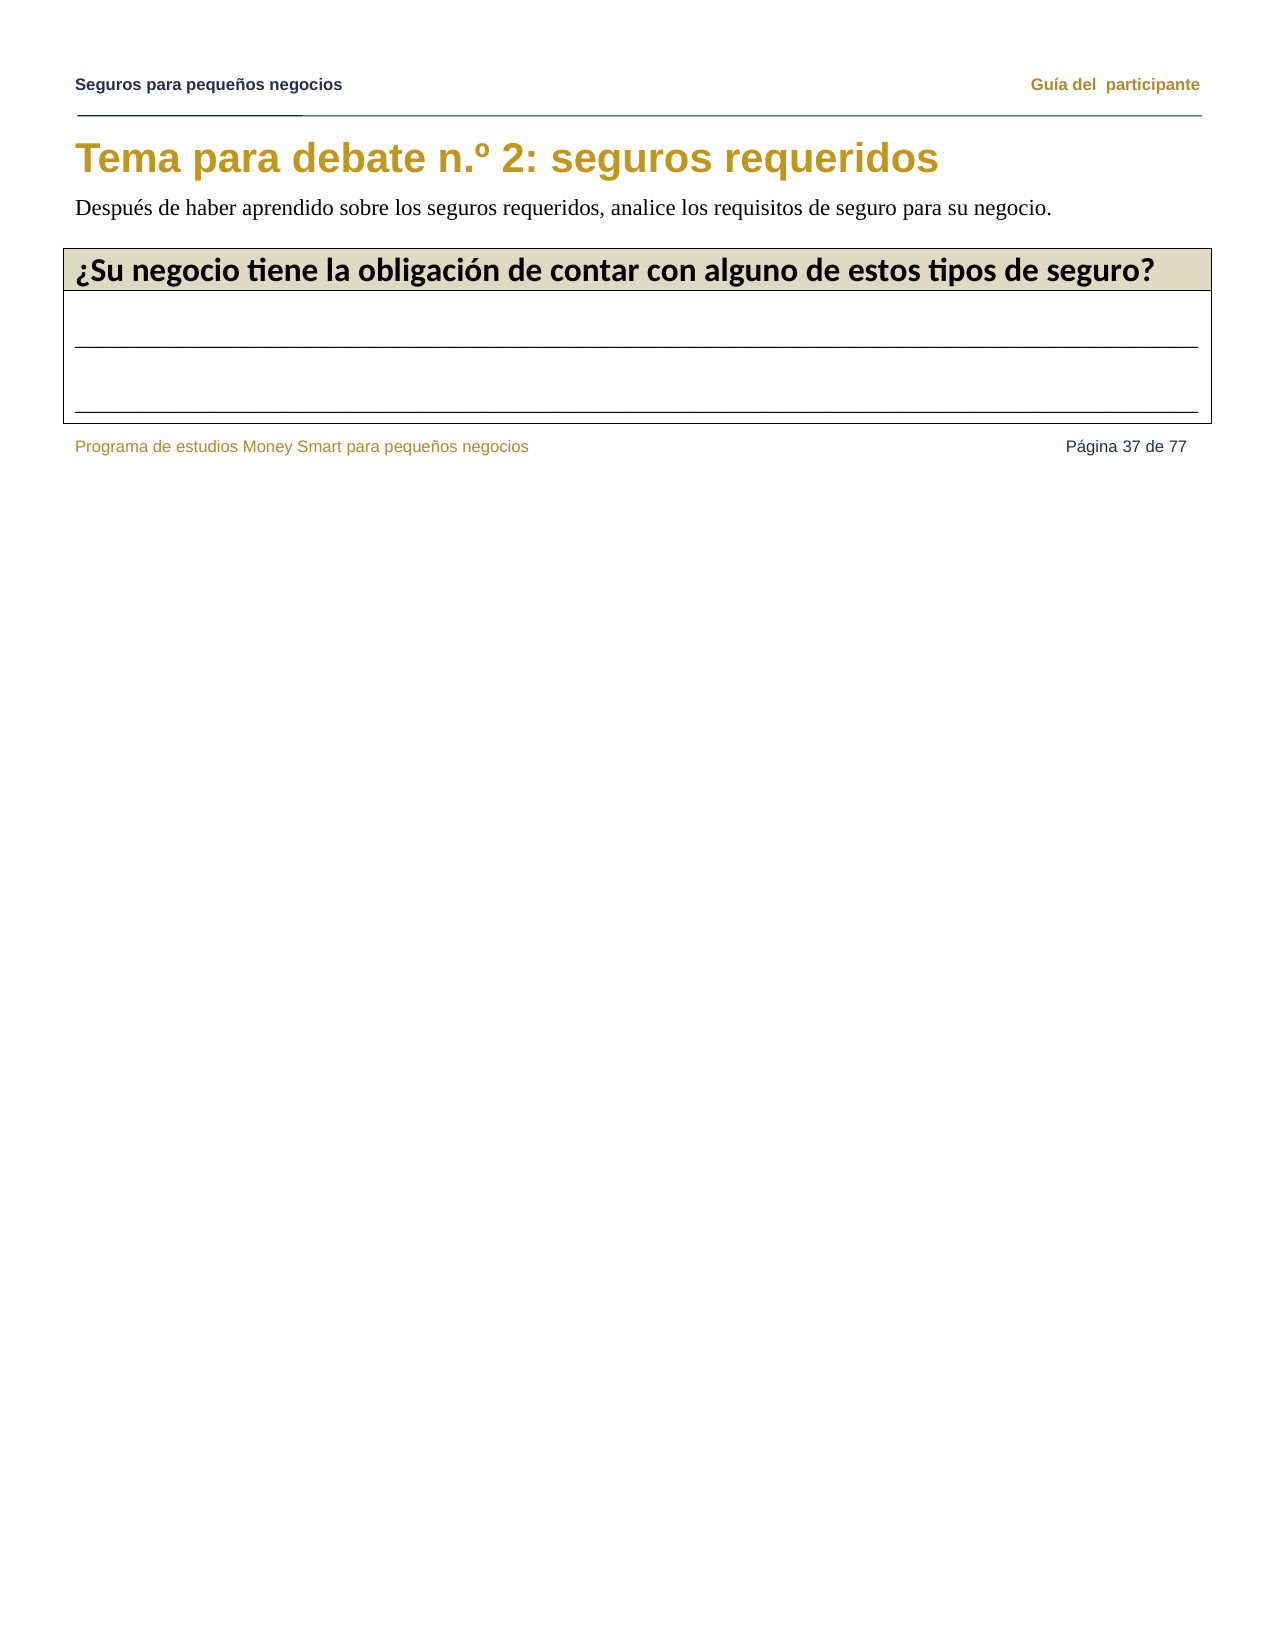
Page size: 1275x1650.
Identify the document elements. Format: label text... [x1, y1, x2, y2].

table_header ¿Su negocio tiene la obligación de contar con alguno de estos tipos de seguro? [64, 249, 1211, 290]
text Después de haber aprendido sobre los seguros requeridos, analice los requisitos de seguro para su negocio. [75, 194, 1200, 220]
picture [75, 0, 1202, 248]
table_cell __________________________________________________________________________________________________ __________________________________________________________________________________________________ __________________________________________________________________________________________________ [64, 291, 1211, 422]
subtitle Tema para debate n.º 2: seguros requeridos [75, 134, 1200, 182]
